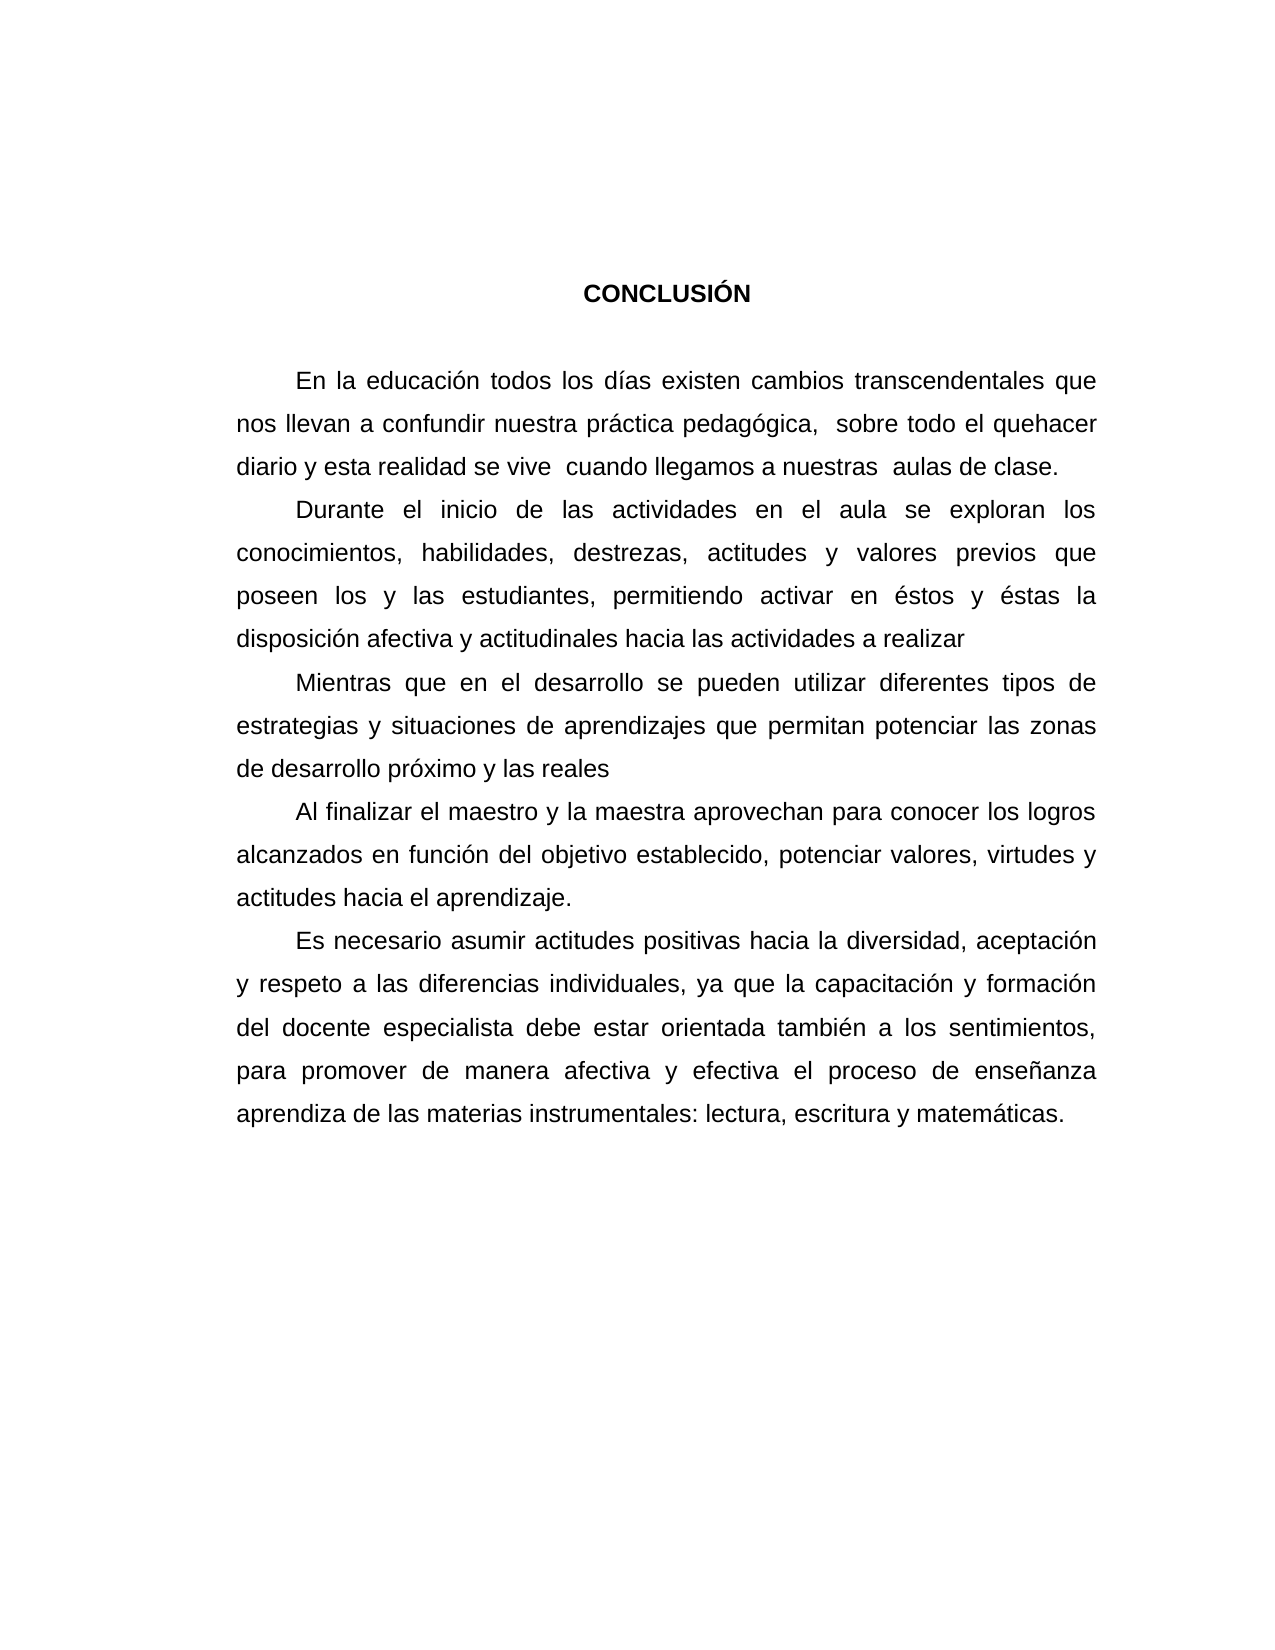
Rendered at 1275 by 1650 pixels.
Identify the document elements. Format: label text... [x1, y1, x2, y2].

text CONCLUSIÓN [236, 279, 1098, 308]
text Al finalizar el maestro y la maestra aprovechan para conocer los logros alcanzados en función del objetivo establecido, potenciar valores, virtudes y actitudes hacia el aprendizaje. [236, 797, 1098, 912]
text Es necesario asumir actitudes positivas hacia la diversidad, aceptación y respeto a las diferencias individuales, ya que la capacitación y formación del docente especialista debe estar orientada también a los sentimientos, para promover de manera afectiva y efectiva el proceso de enseñanza aprendiza de las materias instrumentales: lectura, escritura y matemáticas. [236, 926, 1098, 1127]
text Mientras que en el desarrollo se pueden utilizar diferentes tipos de estrategias y situaciones de aprendizajes que permitan potenciar las zonas de desarrollo próximo y las reales [236, 667, 1098, 782]
text Durante el inicio de las actividades en el aula se exploran los conocimientos, habilidades, destrezas, actitudes y valores previos que poseen los y las estudiantes, permitiendo activar en éstos y éstas la disposición afectiva y actitudinales hacia las actividades a realizar [236, 495, 1098, 653]
text En la educación todos los días existen cambios transcendentales que nos llevan a confundir nuestra práctica pedagógica, sobre todo el quehacer diario y esta realidad se vive cuando llegamos a nuestras aulas de clase. [236, 366, 1098, 481]
